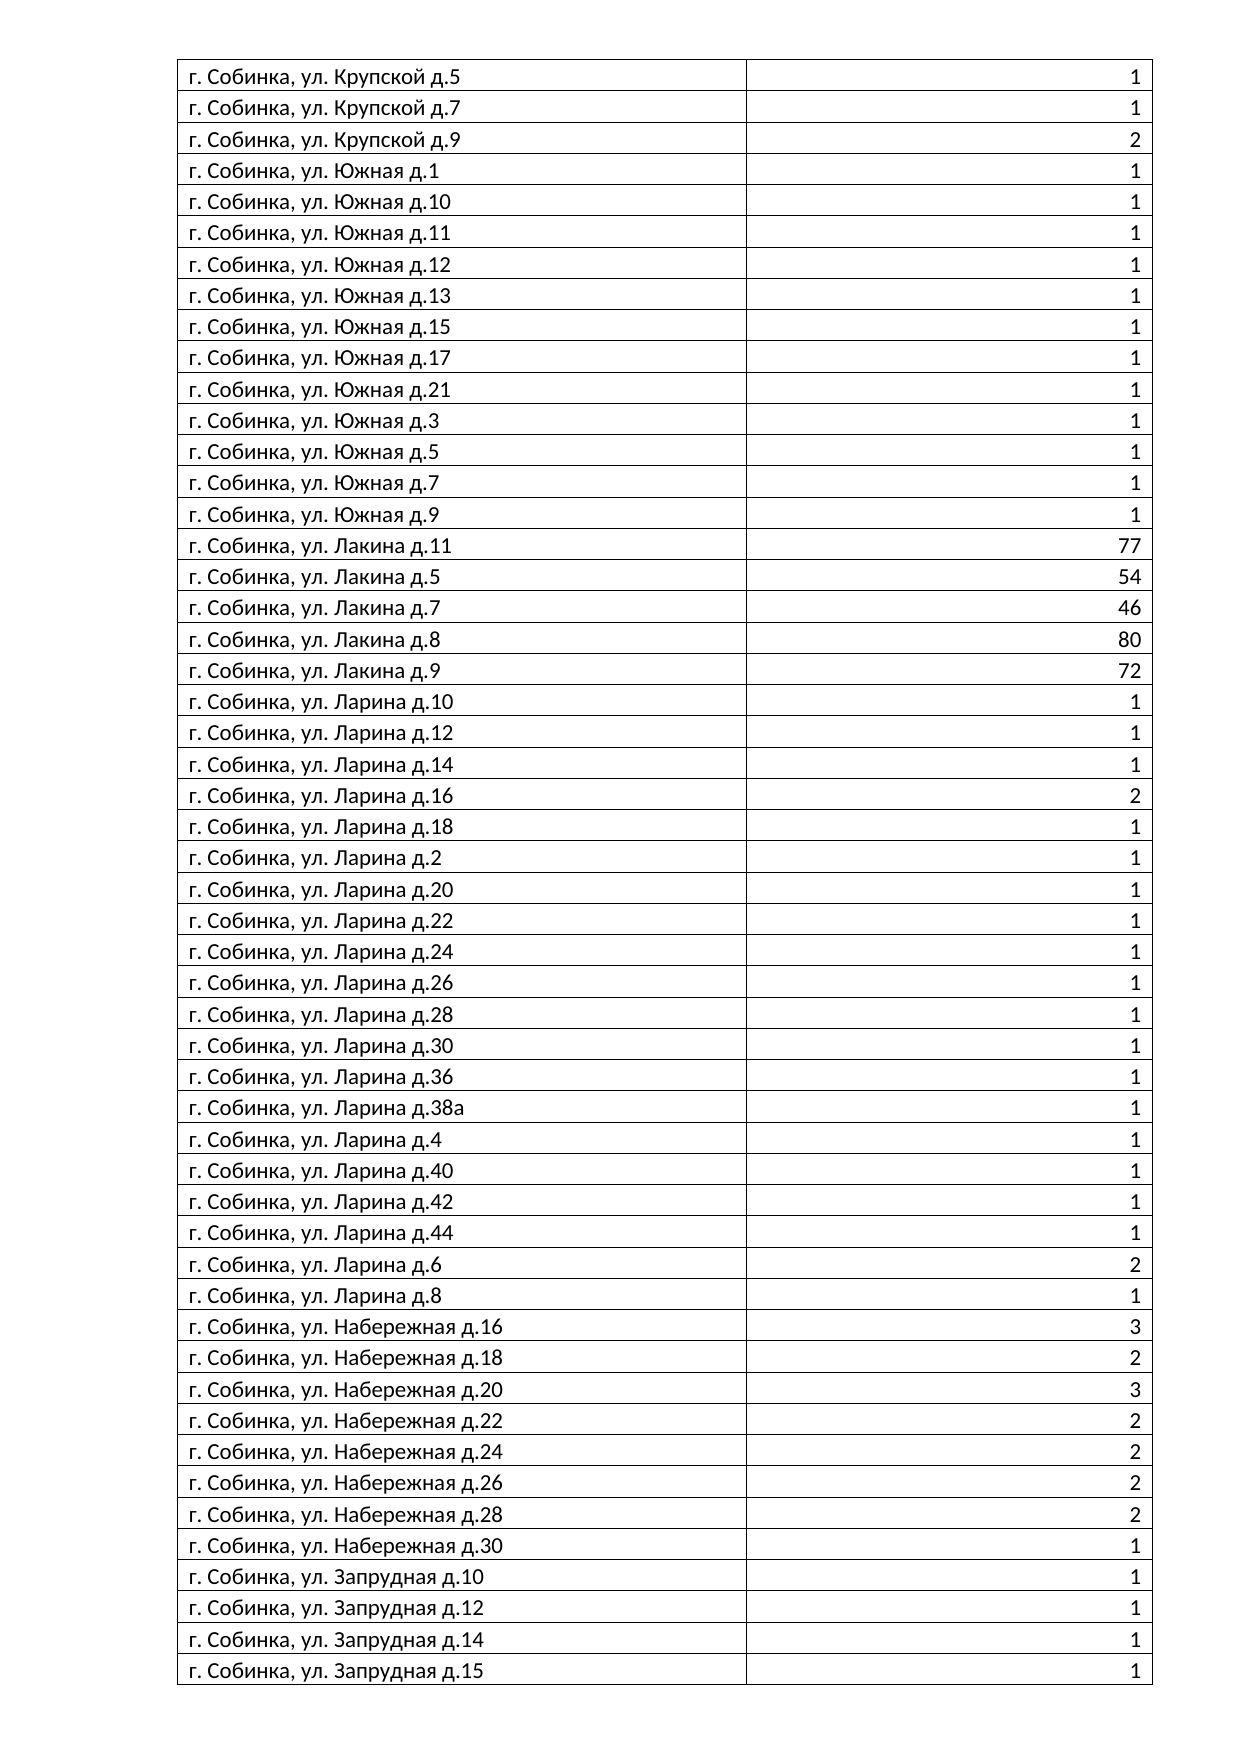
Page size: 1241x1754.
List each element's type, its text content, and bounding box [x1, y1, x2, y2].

table_cell 1 [747, 1123, 1152, 1153]
table_cell г. Собинка, ул. Набережная д.20 [178, 1373, 746, 1403]
table_cell 2 [747, 1341, 1152, 1372]
table_cell 1 [747, 1591, 1152, 1622]
table_cell г. Собинка, ул. Крупской д.9 [178, 123, 746, 153]
table_cell 3 [747, 1310, 1152, 1340]
table_cell г. Собинка, ул. Ларина д.6 [178, 1248, 746, 1278]
table_cell 1 [747, 1623, 1152, 1653]
table_cell 3 [747, 1373, 1152, 1403]
table_cell г. Собинка, ул. Ларина д.2 [178, 841, 746, 872]
table_cell г. Собинка, ул. Южная д.5 [178, 435, 746, 465]
table_cell г. Собинка, ул. Запрудная д.15 [178, 1654, 746, 1684]
table_cell г. Собинка, ул. Ларина д.18 [178, 810, 746, 840]
table_cell г. Собинка, ул. Ларина д.12 [178, 716, 746, 747]
table_cell 1 [747, 1529, 1152, 1559]
table_cell г. Собинка, ул. Запрудная д.12 [178, 1591, 746, 1622]
table_cell 1 [747, 91, 1152, 122]
table_cell 2 [747, 779, 1152, 809]
table_cell г. Собинка, ул. Южная д.9 [178, 498, 746, 528]
table_cell 2 [747, 1435, 1152, 1465]
table_cell 80 [747, 623, 1152, 653]
table_cell 1 [747, 341, 1152, 372]
table_cell 1 [747, 1060, 1152, 1090]
table_cell г. Собинка, ул. Южная д.10 [178, 185, 746, 215]
table_cell 1 [747, 373, 1152, 403]
table_cell 1 [747, 841, 1152, 872]
table_cell г. Собинка, ул. Ларина д.22 [178, 904, 746, 934]
table_cell г. Собинка, ул. Ларина д.36 [178, 1060, 746, 1090]
table_cell 1 [747, 810, 1152, 840]
table_cell 1 [747, 966, 1152, 997]
table_cell 1 [747, 466, 1152, 497]
table_cell г. Собинка, ул. Крупской д.7 [178, 91, 746, 122]
table_cell г. Собинка, ул. Лакина д.9 [178, 654, 746, 684]
table_cell г. Собинка, ул. Южная д.11 [178, 216, 746, 247]
table_cell г. Собинка, ул. Набережная д.18 [178, 1341, 746, 1372]
table_cell 1 [747, 1154, 1152, 1184]
table_cell г. Собинка, ул. Ларина д.24 [178, 935, 746, 965]
table_cell 1 [747, 1029, 1152, 1059]
table_cell г. Собинка, ул. Ларина д.42 [178, 1185, 746, 1215]
table_cell 2 [747, 1498, 1152, 1528]
table_cell г. Собинка, ул. Ларина д.4 [178, 1123, 746, 1153]
table_cell г. Собинка, ул. Запрудная д.14 [178, 1623, 746, 1653]
table_cell г. Собинка, ул. Лакина д.5 [178, 560, 746, 590]
table_cell 1 [747, 716, 1152, 747]
table_cell 1 [747, 498, 1152, 528]
table_cell 1 [747, 1654, 1152, 1684]
table_cell 77 [747, 529, 1152, 559]
table_cell г. Собинка, ул. Набережная д.26 [178, 1466, 746, 1497]
table_cell 1 [747, 748, 1152, 778]
table_cell г. Собинка, ул. Запрудная д.10 [178, 1560, 746, 1590]
table_cell 1 [747, 185, 1152, 215]
table_cell г. Собинка, ул. Лакина д.7 [178, 591, 746, 622]
table_cell г. Собинка, ул. Ларина д.20 [178, 873, 746, 903]
table_cell 1 [747, 1560, 1152, 1590]
table_cell 1 [747, 998, 1152, 1028]
table_cell г. Собинка, ул. Ларина д.40 [178, 1154, 746, 1184]
table_cell 54 [747, 560, 1152, 590]
table_cell 2 [747, 1466, 1152, 1497]
table_cell г. Собинка, ул. Набережная д.28 [178, 1498, 746, 1528]
table_cell г. Собинка, ул. Лакина д.11 [178, 529, 746, 559]
table_cell г. Собинка, ул. Крупской д.5 [178, 60, 746, 90]
table_cell г. Собинка, ул. Южная д.15 [178, 310, 746, 340]
table_cell 1 [747, 685, 1152, 715]
table_cell г. Собинка, ул. Южная д.17 [178, 341, 746, 372]
table_cell 1 [747, 873, 1152, 903]
table_cell 1 [747, 935, 1152, 965]
table_cell г. Собинка, ул. Южная д.13 [178, 279, 746, 309]
table_cell г. Собинка, ул. Набережная д.16 [178, 1310, 746, 1340]
table_cell 1 [747, 310, 1152, 340]
table_cell г. Собинка, ул. Набережная д.24 [178, 1435, 746, 1465]
table_cell 1 [747, 404, 1152, 434]
table_cell г. Собинка, ул. Ларина д.14 [178, 748, 746, 778]
table_cell 2 [747, 1248, 1152, 1278]
table_cell г. Собинка, ул. Набережная д.30 [178, 1529, 746, 1559]
table_cell 1 [747, 216, 1152, 247]
table_cell г. Собинка, ул. Ларина д.38а [178, 1091, 746, 1122]
table_cell 2 [747, 123, 1152, 153]
table_cell г. Собинка, ул. Южная д.7 [178, 466, 746, 497]
table_cell 1 [747, 1185, 1152, 1215]
table_cell 1 [747, 1279, 1152, 1309]
table_cell г. Собинка, ул. Ларина д.44 [178, 1216, 746, 1247]
table_cell г. Собинка, ул. Ларина д.16 [178, 779, 746, 809]
table_cell г. Собинка, ул. Южная д.12 [178, 248, 746, 278]
table_cell г. Собинка, ул. Ларина д.26 [178, 966, 746, 997]
table_cell 1 [747, 435, 1152, 465]
table_cell 1 [747, 60, 1152, 90]
table_cell 1 [747, 904, 1152, 934]
table_cell 72 [747, 654, 1152, 684]
table_cell г. Собинка, ул. Набережная д.22 [178, 1404, 746, 1434]
table_cell г. Собинка, ул. Лакина д.8 [178, 623, 746, 653]
table_cell г. Собинка, ул. Ларина д.10 [178, 685, 746, 715]
table_cell г. Собинка, ул. Ларина д.8 [178, 1279, 746, 1309]
table_cell 1 [747, 279, 1152, 309]
table_cell г. Собинка, ул. Ларина д.28 [178, 998, 746, 1028]
table_cell г. Собинка, ул. Южная д.3 [178, 404, 746, 434]
table_cell 46 [747, 591, 1152, 622]
table_cell г. Собинка, ул. Южная д.21 [178, 373, 746, 403]
table_cell 1 [747, 248, 1152, 278]
table_cell г. Собинка, ул. Южная д.1 [178, 154, 746, 184]
table_cell 1 [747, 154, 1152, 184]
table_cell 2 [747, 1404, 1152, 1434]
table_cell 1 [747, 1216, 1152, 1247]
table_cell 1 [747, 1091, 1152, 1122]
table_cell г. Собинка, ул. Ларина д.30 [178, 1029, 746, 1059]
